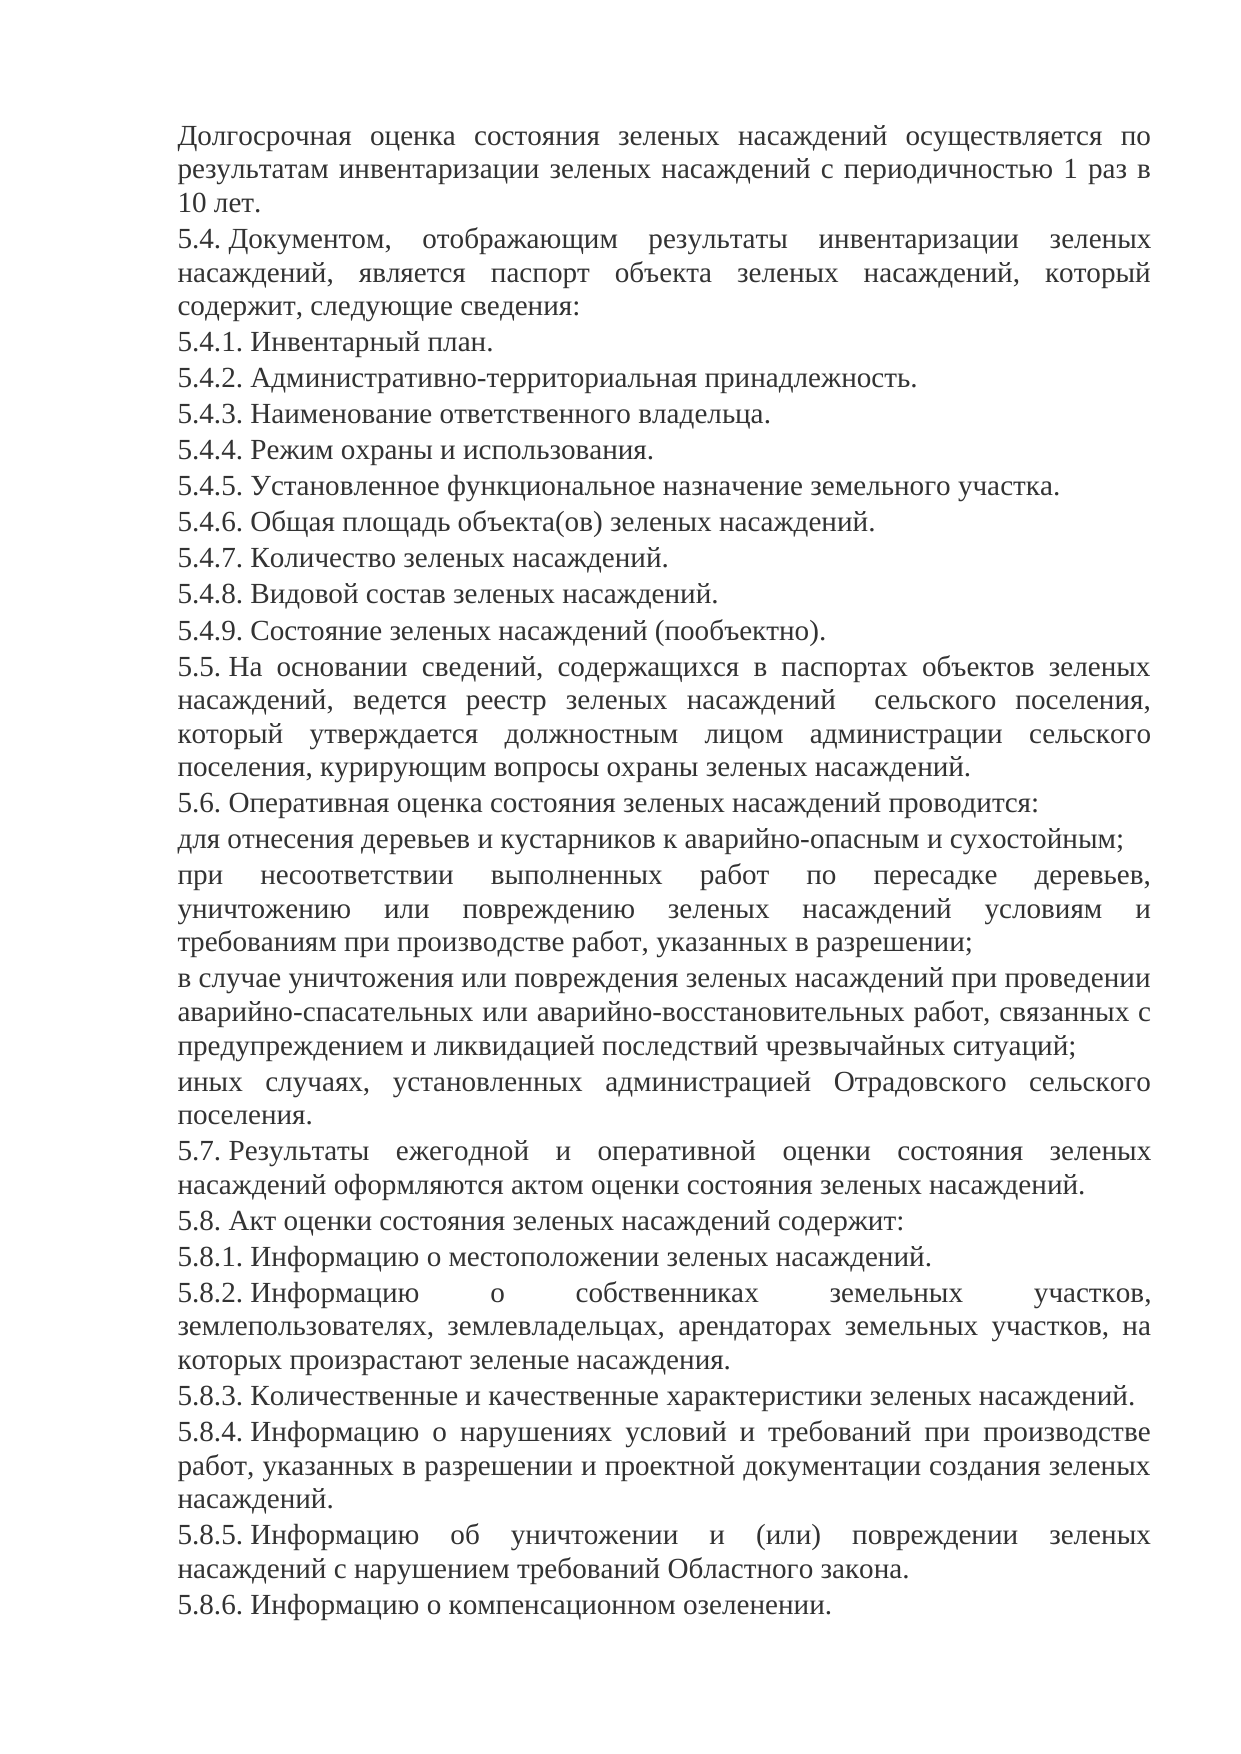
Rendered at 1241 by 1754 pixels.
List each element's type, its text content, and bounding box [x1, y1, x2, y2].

text 5.8.4. Информацию о нарушениях условий и требований при производстве работ, указанных в разрешении и проектной документации создания зеленых насаждений. [177, 1414, 1152, 1515]
text 5.4.6. Общая площадь объекта(ов) зеленых насаждений. [177, 504, 1152, 538]
text 5.4.3. Наименование ответственного владельца. [177, 396, 1152, 430]
text 5.5. На основании сведений, содержащихся в паспортах объектов зеленых насаждений, ведется реестр зеленых насаждений сельского поселения, который утверждается должностным лицом администрации сельского поселения, курирующим вопросы охраны зеленых насаждений. [177, 649, 1152, 783]
text 5.8.1. Информацию о местоположении зеленых насаждений. [177, 1239, 1152, 1272]
text 5.4.7. Количество зеленых насаждений. [177, 541, 1152, 574]
text 5.4.1. Инвентарный план. [177, 324, 1152, 358]
text 5.8.2. Информацию о собственниках земельных участков, землепользователях, землевладельцах, арендаторах земельных участков, на которых произрастают зеленые насаждения. [177, 1275, 1152, 1376]
text 5.6. Оперативная оценка состояния зеленых насаждений проводится: [177, 785, 1152, 819]
text в случае уничтожения или повреждения зеленых насаждений при проведении аварийно-спасательных или аварийно-восстановительных работ, связанных с предупреждением и ликвидацией последствий чрезвычайных ситуаций; [177, 961, 1152, 1061]
text 5.8. Акт оценки состояния зеленых насаждений содержит: [177, 1203, 1152, 1236]
text 5.7. Результаты ежегодной и оперативной оценки состояния зеленых насаждений оформляются актом оценки состояния зеленых насаждений. [177, 1133, 1152, 1200]
text 5.4.2. Административно-территориальная принадлежность. [177, 360, 1152, 394]
text 5.4.4. Режим охраны и использования. [177, 432, 1152, 466]
text 5.4.9. Состояние зеленых насаждений (пообъектно). [177, 613, 1152, 646]
text при несоответствии выполненных работ по пересадке деревьев, уничтожению или повреждению зеленых насаждений условиям и требованиям при производстве работ, указанных в разрешении; [177, 857, 1152, 958]
text Долгосрочная оценка состояния зеленых насаждений осуществляется по результатам инвентаризации зеленых насаждений с периодичностью 1 раз в 10 лет. [177, 118, 1152, 219]
text 5.4.8. Видовой состав зеленых насаждений. [177, 577, 1152, 610]
text для отнесения деревьев и кустарников к аварийно-опасным и сухостойным; [177, 821, 1152, 855]
text 5.4. Документом, отображающим результаты инвентаризации зеленых насаждений, является паспорт объекта зеленых насаждений, который содержит, следующие сведения: [177, 221, 1152, 322]
text 5.4.5. Установленное функциональное назначение земельного участка. [177, 468, 1152, 502]
text 5.8.6. Информацию о компенсационном озеленении. [177, 1587, 1152, 1620]
text иных случаях, установленных администрацией Отрадовского сельского поселения. [177, 1064, 1152, 1131]
text 5.8.5. Информацию об уничтожении и (или) повреждении зеленых насаждений с нарушением требований Областного закона. [177, 1517, 1152, 1584]
text 5.8.3. Количественные и качественные характеристики зеленых насаждений. [177, 1378, 1152, 1412]
